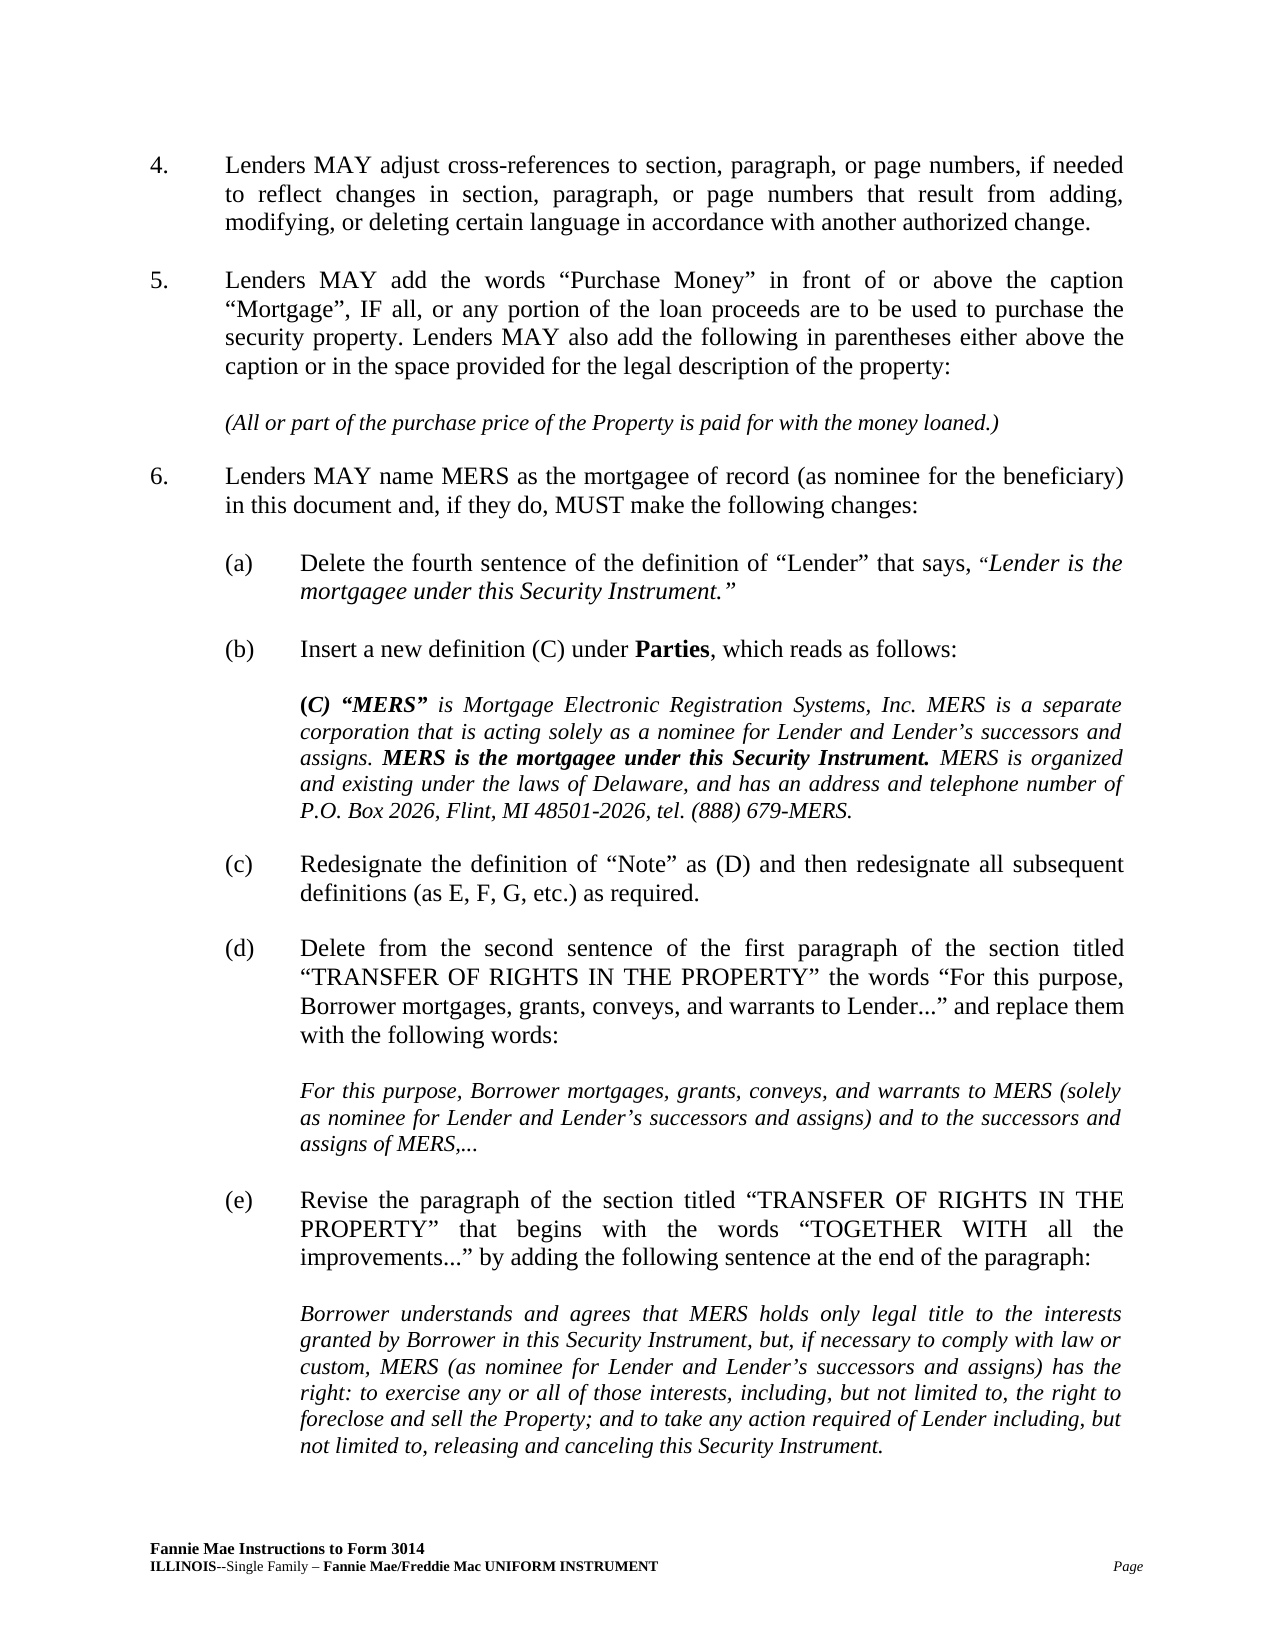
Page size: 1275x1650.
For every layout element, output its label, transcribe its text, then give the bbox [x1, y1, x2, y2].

text (c) Redesignate the definition of “Note” as (D) and then redesignate all subsequent definitions (as E, F, G, etc.) as required. [225, 849, 1125, 907]
text (C) “MERS” is Mortgage Electronic Registration Systems, Inc. MERS is a separate corporation that is acting solely as a nominee for Lender and Lender’s successors and assigns. MERS is the mortgagee under this Security Instrument. MERS is organized and existing under the laws of Delaware, and has an address and telephone number of P.O. Box 2026, Flint, MI 48501-2026, tel. (888) 679-MERS. [300, 691, 1125, 823]
text 5. Lenders add the words “Purchase Money” in front of or above the caption “Mortgage”, IF all, or any portion of the loan proceeds are to be used to purchase the security property. Lenders also add the following in parentheses either above the caption or in the space provided for the legal description of the property: [150, 265, 1125, 380]
text (a) Delete the fourth sentence of the definition of “Lender” that says, “Lender is the mortgagee under this Security Instrument.” [225, 548, 1125, 605]
text 4. Lenders adjust cross-references to section, paragraph, or page numbers, if needed to reflect changes in section, paragraph, or page numbers that result from adding, modifying, or deleting certain language in accordance with another authorized change. [150, 150, 1125, 236]
text For this purpose, Borrower mortgages, grants, conveys, and warrants to MERS (solely as nominee for Lender and Lender’s successors and assigns) and to the successors and assigns of MERS,... [300, 1077, 1125, 1156]
text (d) Delete from the second sentence of the first paragraph of the section titled “TRANSFER OF RIGHTS IN THE PROPERTY” the words “For this purpose, Borrower mortgages, grants, conveys, and warrants to Lender...” and replace them with the following words: [225, 933, 1125, 1048]
text (e) Revise the paragraph of the section titled “TRANSFER OF RIGHTS IN THE PROPERTY” that begins with the words “TOGETHER WITH all the improvements...” by adding the following sentence at the end of the paragraph: [225, 1185, 1125, 1271]
text (All or part of the purchase price of the Property is paid for with the money loaned.) [150, 409, 1125, 435]
text 6. Lenders name MERS as the mortgagee of record (as nominee for the beneficiary) in this document and, if they do, MUST make the following changes: [150, 461, 1125, 519]
text Borrower understands and agrees that MERS holds only legal title to the interests granted by Borrower in this Security Instrument, but, if necessary to comply with law or custom, MERS (as nominee for Lender and Lender’s successors and assigns) has the right: to exercise any or all of those interests, including, but not limited to, the right to foreclose and sell the Property; and to take any action required of Lender including, but not limited to, releasing and canceling this Security Instrument. [300, 1300, 1125, 1458]
text (b) Insert a new definition (C) under Parties, which reads as follows: [150, 634, 1125, 663]
